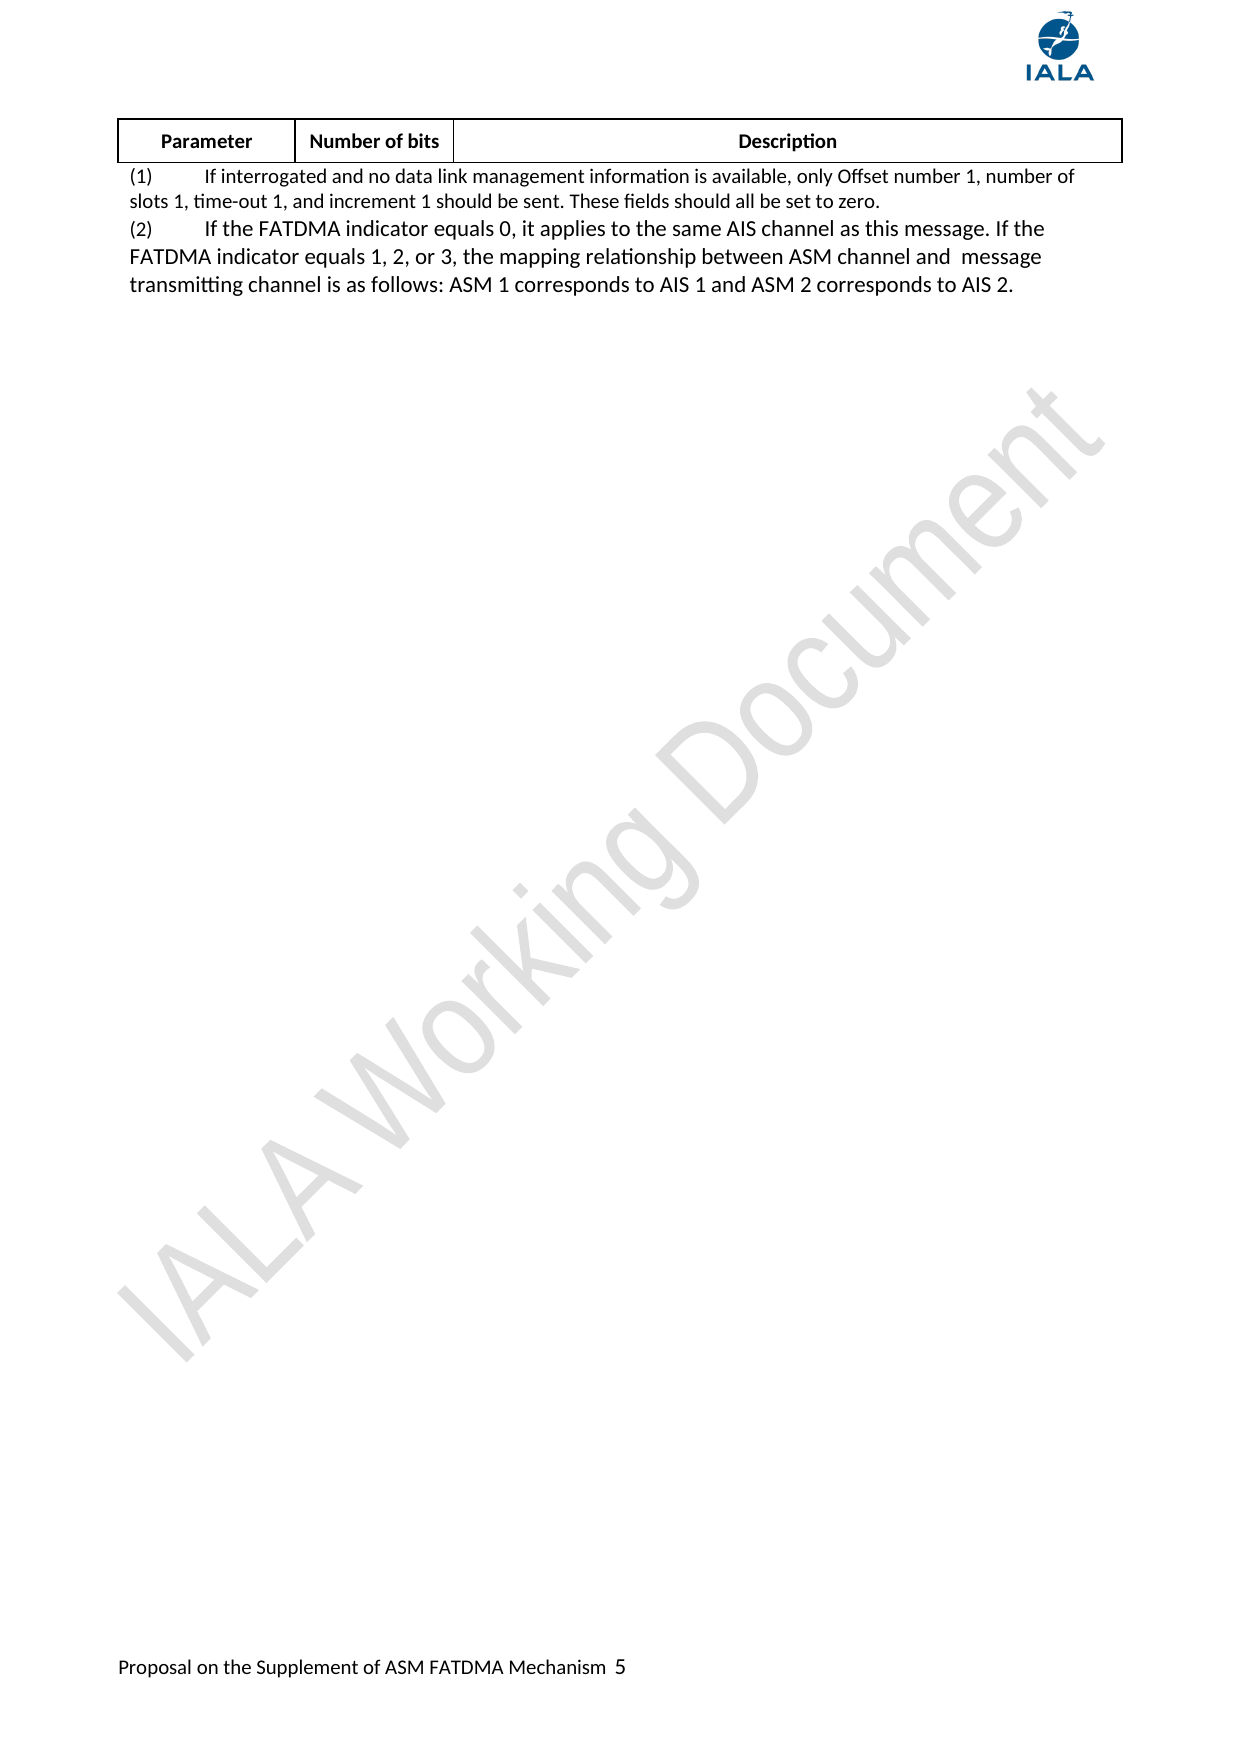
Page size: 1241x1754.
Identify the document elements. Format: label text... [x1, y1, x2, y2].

table_header Parameter [119, 120, 294, 162]
table_header Number of bits [296, 120, 453, 162]
table_header Description [454, 120, 1121, 162]
picture [1011, 3, 1106, 96]
table_cell If interrogated and no data link management information is available, only Offset number 1, number of slots 1, time-out 1, and increment 1 should be sent. These fields should all be set to zero. If the FATDMA indicator equals 0, it applies to the same AIS channel as this message. If the FATDMA indicator equals 1, 2, or 3, the mapping relationship between ASM channel and message transmitting channel is as follows: ASM 1 corresponds to AIS 1 and ASM 2 corresponds to AIS 2. [118, 163, 1122, 298]
